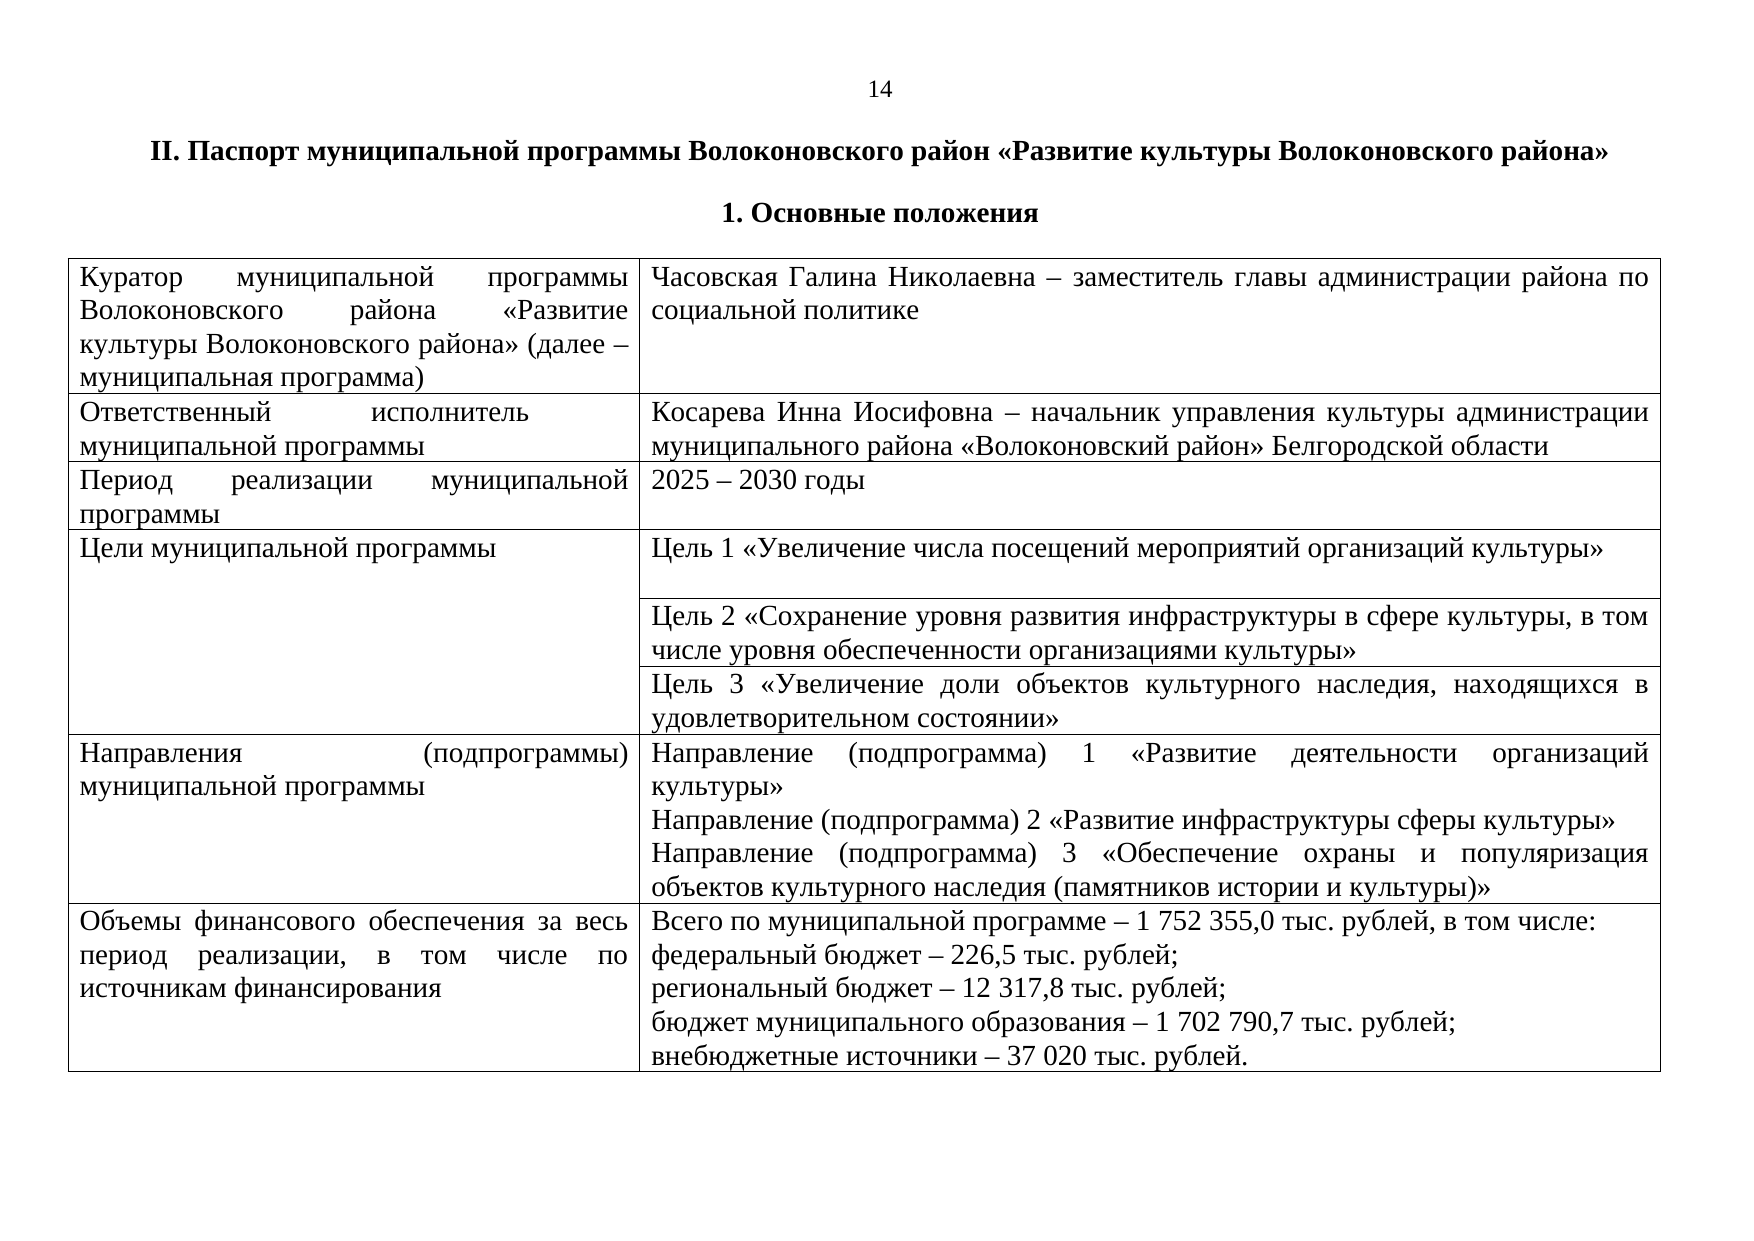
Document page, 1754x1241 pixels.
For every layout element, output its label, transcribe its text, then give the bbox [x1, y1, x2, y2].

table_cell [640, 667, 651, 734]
table_cell Направление (подпрограмма) 1 «Развитие деятельности организаций культуры» Направление (подпрограмма) 2 «Развитие инфраструктуры сферы культуры» Направление (подпрограмма) 3 «Обеспечение охраны и популяризация объектов культурного наследия (памятников истории и культуры)» [640, 735, 1660, 902]
table_cell Цели муниципальной программы [69, 530, 639, 734]
table_header Часовская Галина Николаевна – заместитель главы администрации района по социальной политике [640, 259, 1660, 393]
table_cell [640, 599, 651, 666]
table_cell Период реализации муниципальной программы [69, 462, 639, 529]
subtitle 1. Основные положения [24, 196, 1736, 229]
table_cell Всего по муниципальной программе – 1 752 355,0 тыс. рублей, в том числе: федеральный бюджет – 226,5 тыс. рублей; региональный бюджет – 12 317,8 тыс. рублей; бюджет муниципального образования – 1 702 790,7 тыс. рублей; внебюджетные источники – 37 020 тыс. рублей. [640, 904, 1660, 1071]
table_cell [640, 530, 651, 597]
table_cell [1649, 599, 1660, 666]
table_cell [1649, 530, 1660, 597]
table_cell Направления (подпрограммы) муниципальной программы [69, 735, 639, 902]
table_cell Ответственный исполнитель муниципальной программы [69, 394, 639, 461]
table_cell Косарева Инна Иосифовна – начальник управления культуры администрации муниципального района «Волоконовский район» Белгородской области [640, 394, 1660, 461]
subtitle II. Паспорт муниципальной программы Волоконовского район «Развитие культуры Волоконовского района» [24, 133, 1736, 167]
table_cell 2025 – 2030 годы [640, 462, 1660, 529]
table_header Куратор муниципальной программы Волоконовского района «Развитие культуры Волоконовского района» (далее – муниципальная программа) [69, 259, 639, 393]
table_cell Объемы финансового обеспечения за весь период реализации, в том числе по источникам финансирования [69, 904, 639, 1071]
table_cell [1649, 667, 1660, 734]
